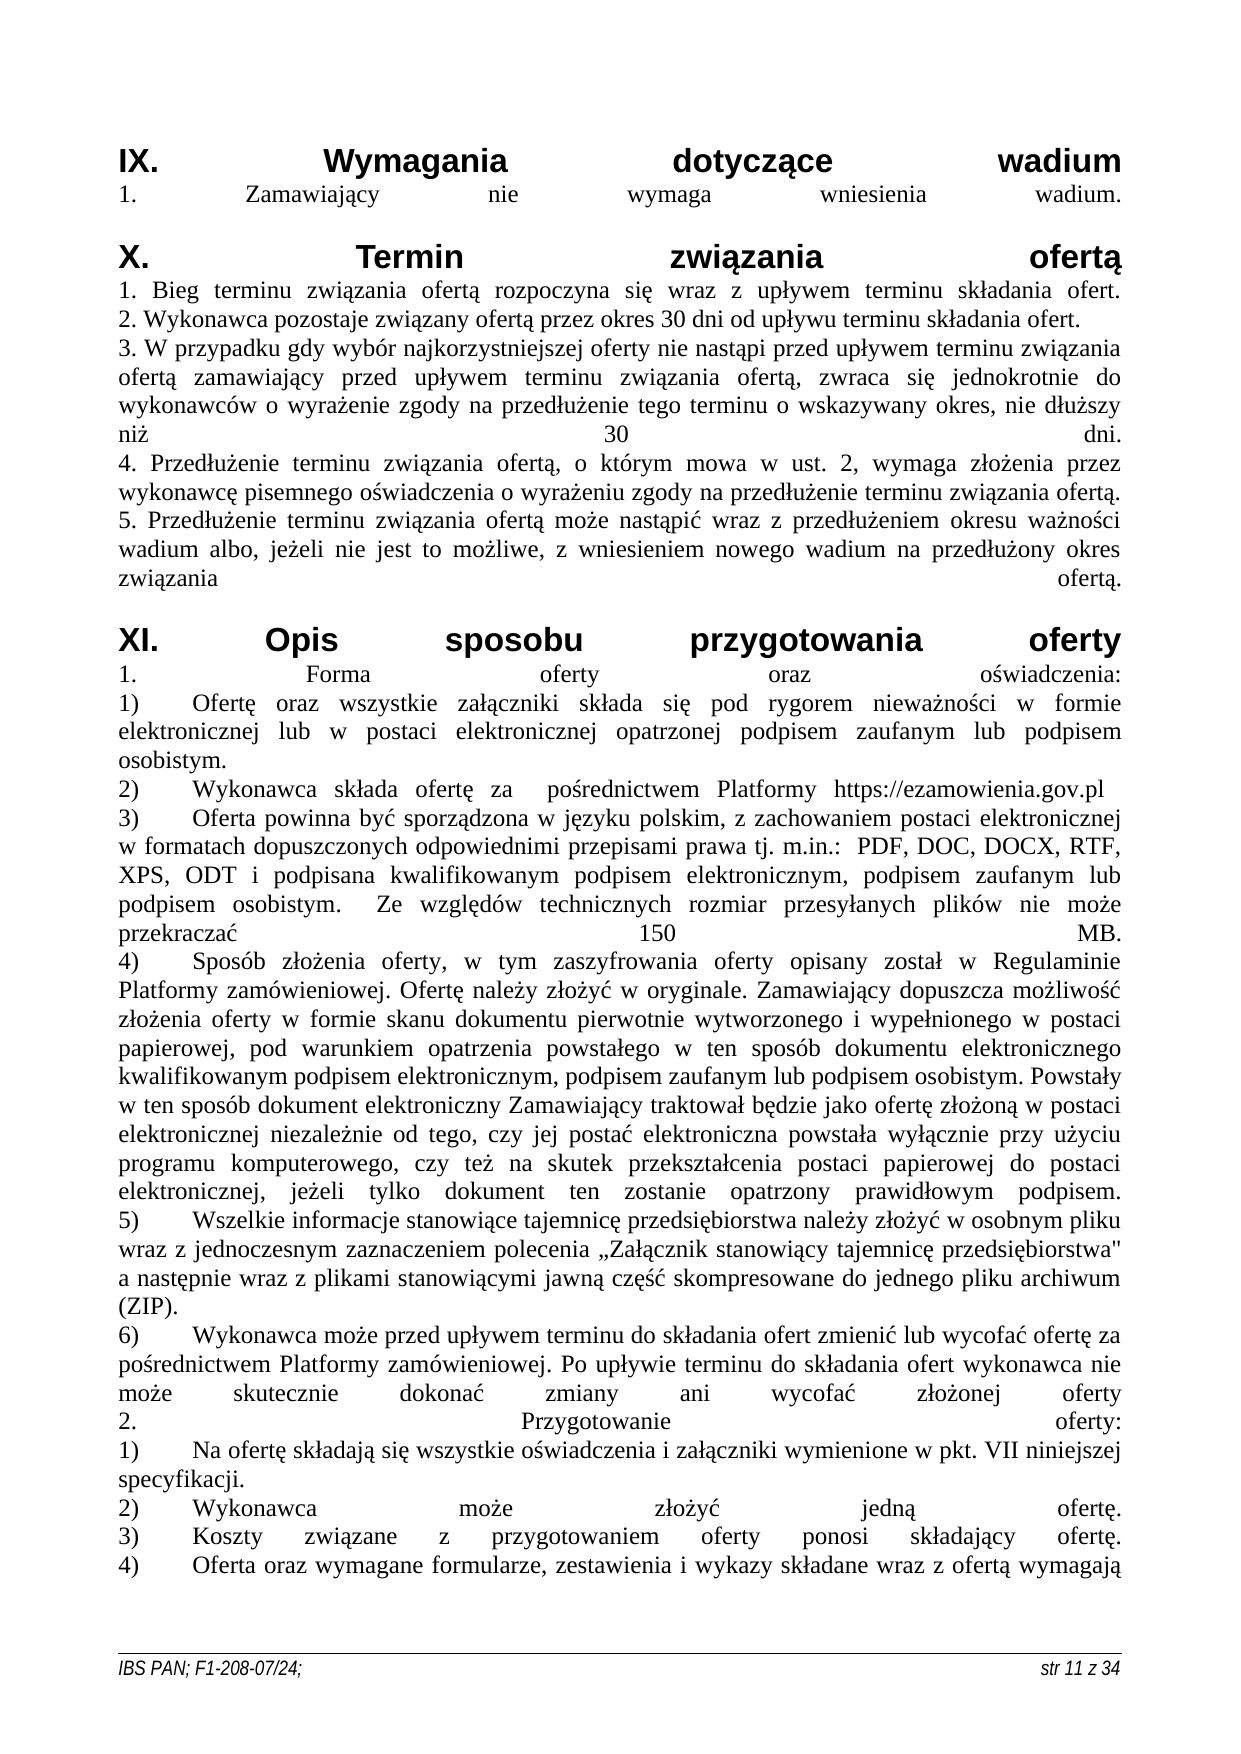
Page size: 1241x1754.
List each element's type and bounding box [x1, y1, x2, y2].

text [118, 141, 1122, 333]
text [118, 333, 1122, 1579]
